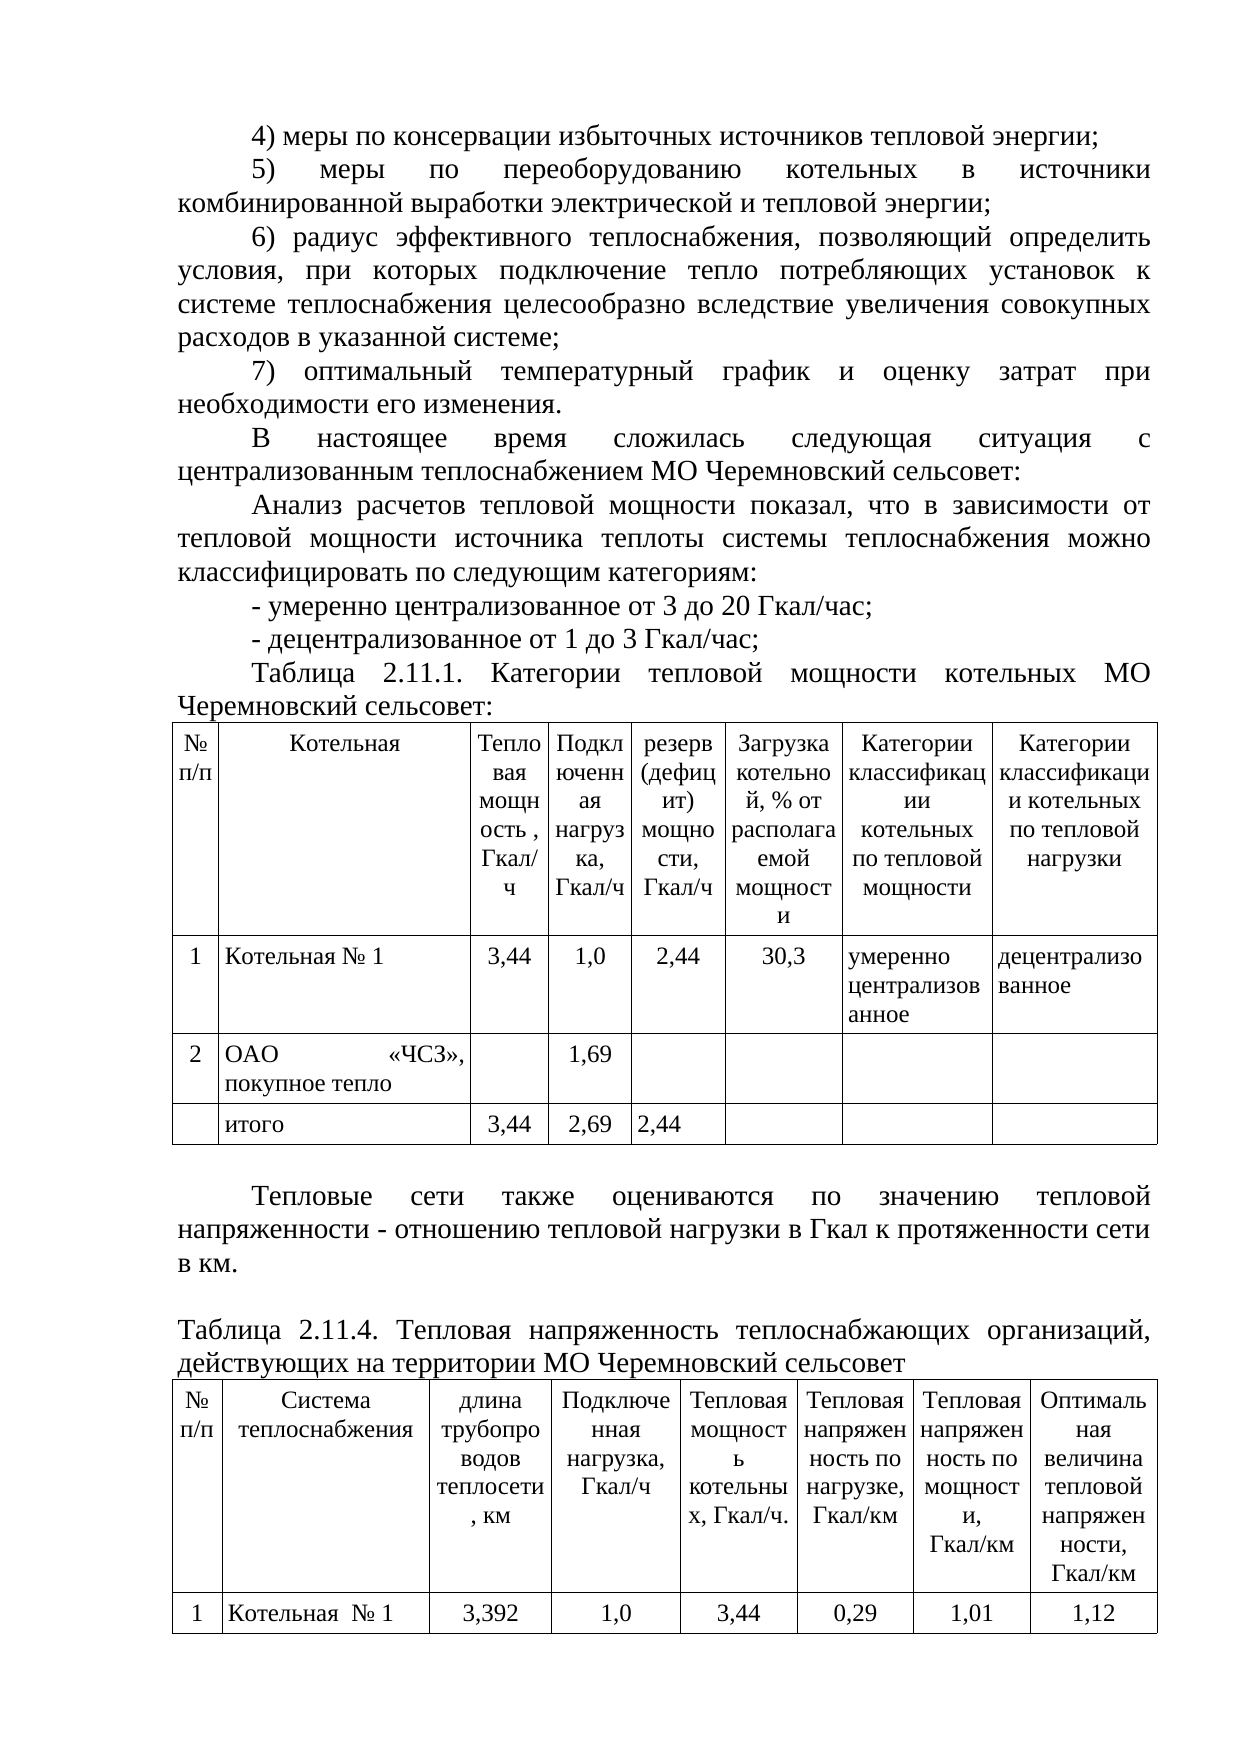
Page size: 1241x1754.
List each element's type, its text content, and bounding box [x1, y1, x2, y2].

table_cell 1,0 [549, 936, 631, 1033]
table_cell децентрализованное [993, 936, 1157, 1033]
table_cell 1 [173, 936, 218, 1033]
table_header Подключенная нагрузка, Гкал/ч [552, 1380, 680, 1592]
table_cell 3,44 [471, 936, 548, 1033]
text Таблица 2.11.4. Тепловая напряженность теплоснабжающих организаций, действующих на территории МО Черемновский сельсовет [177, 1312, 1152, 1379]
text - умеренно централизованное от 3 до 20 Гкал/час; [177, 588, 1152, 621]
text 7) оптимальный температурный график и оценку затрат при необходимости его изменения. [177, 353, 1152, 420]
text - децентрализованное от 1 до 3 Гкал/час; [177, 621, 1152, 655]
table_cell [632, 1034, 725, 1103]
table_cell [993, 1104, 1157, 1143]
table_cell [993, 1034, 1157, 1103]
table_cell 2,44 [632, 936, 725, 1033]
table_cell ОАО «ЧСЗ», покупное тепло [219, 1034, 470, 1103]
table_cell 1,0 [552, 1593, 680, 1633]
table_cell 2,69 [549, 1104, 631, 1143]
text 5) меры по переоборудованию котельных в источники комбинированной выработки электрической и тепловой энергии; [177, 152, 1152, 219]
text Таблица 2.11.1. Категории тепловой мощности котельных МО Черемновский сельсовет: [177, 655, 1152, 722]
table_cell [843, 1034, 992, 1103]
table_cell [726, 1104, 842, 1143]
table_cell 1,69 [549, 1034, 631, 1103]
table_header Загрузка котельной, % от располагаемой мощности [726, 723, 842, 935]
text В настоящее время сложилась следующая ситуация с централизованным теплоснабжением МО Черемновский сельсовет: [177, 420, 1152, 487]
table_header Тепловая мощность , Гкал/ч [471, 723, 548, 935]
table_header Подключенная нагрузка, Гкал/ч [549, 723, 631, 935]
table_cell [173, 1104, 218, 1143]
table_cell 0,29 [798, 1593, 913, 1633]
table_header № п/п [173, 1380, 222, 1592]
table_header длина трубопроводов теплосети, км [430, 1380, 551, 1592]
table_cell [726, 1034, 842, 1103]
table_header Тепловая мощность котельных, Гкал/ч. [681, 1380, 797, 1592]
table_header Категории классификации котельных по тепловой мощности [843, 723, 992, 935]
text 6) радиус эффективного теплоснабжения, позволяющий определить условия, при которых подключение тепло потребляющих установок к системе теплоснабжения целесообразно вследствие увеличения совокупных расходов в указанной системе; [177, 219, 1152, 353]
table_header резерв (дефицит) мощности, Гкал/ч [632, 723, 725, 935]
table_cell итого [219, 1104, 470, 1143]
table_cell 3,44 [681, 1593, 797, 1633]
table_cell 1,01 [914, 1593, 1030, 1633]
text 4) меры по консервации избыточных источников тепловой энергии; [177, 118, 1152, 152]
table_cell умеренно централизованное [843, 936, 992, 1033]
table_cell 3,44 [471, 1104, 548, 1143]
table_cell Котельная № 1 [219, 936, 470, 1033]
table_header Система теплоснабжения [223, 1380, 429, 1592]
table_header Котельная [219, 723, 470, 935]
table_cell 30,3 [726, 936, 842, 1033]
table_header Тепловая напряженность по нагрузке, Гкал/км [798, 1380, 913, 1592]
table_cell 3,392 [430, 1593, 551, 1633]
table_cell 2,44 [632, 1104, 725, 1143]
table_header Тепловая напряженность по мощности, Гкал/км [914, 1380, 1030, 1592]
table_header Оптимальная величина тепловой напряженности, Гкал/км [1031, 1380, 1157, 1592]
table_cell Котельная № 1 [223, 1593, 429, 1633]
table_cell 1 [173, 1593, 222, 1633]
text Анализ расчетов тепловой мощности показал, что в зависимости от тепловой мощности источника теплоты системы теплоснабжения можно классифицировать по следующим категориям: [177, 487, 1152, 588]
table_cell 2 [173, 1034, 218, 1103]
table_header Категории классификации котельных по тепловой нагрузки [993, 723, 1157, 935]
table_header № п/п [173, 723, 218, 935]
text Тепловые сети также оцениваются по значению тепловой напряженности - отношению тепловой нагрузки в Гкал к протяженности сети в км. [177, 1178, 1152, 1278]
table_cell [471, 1034, 548, 1103]
table_cell [843, 1104, 992, 1143]
table_cell 1,12 [1031, 1593, 1157, 1633]
